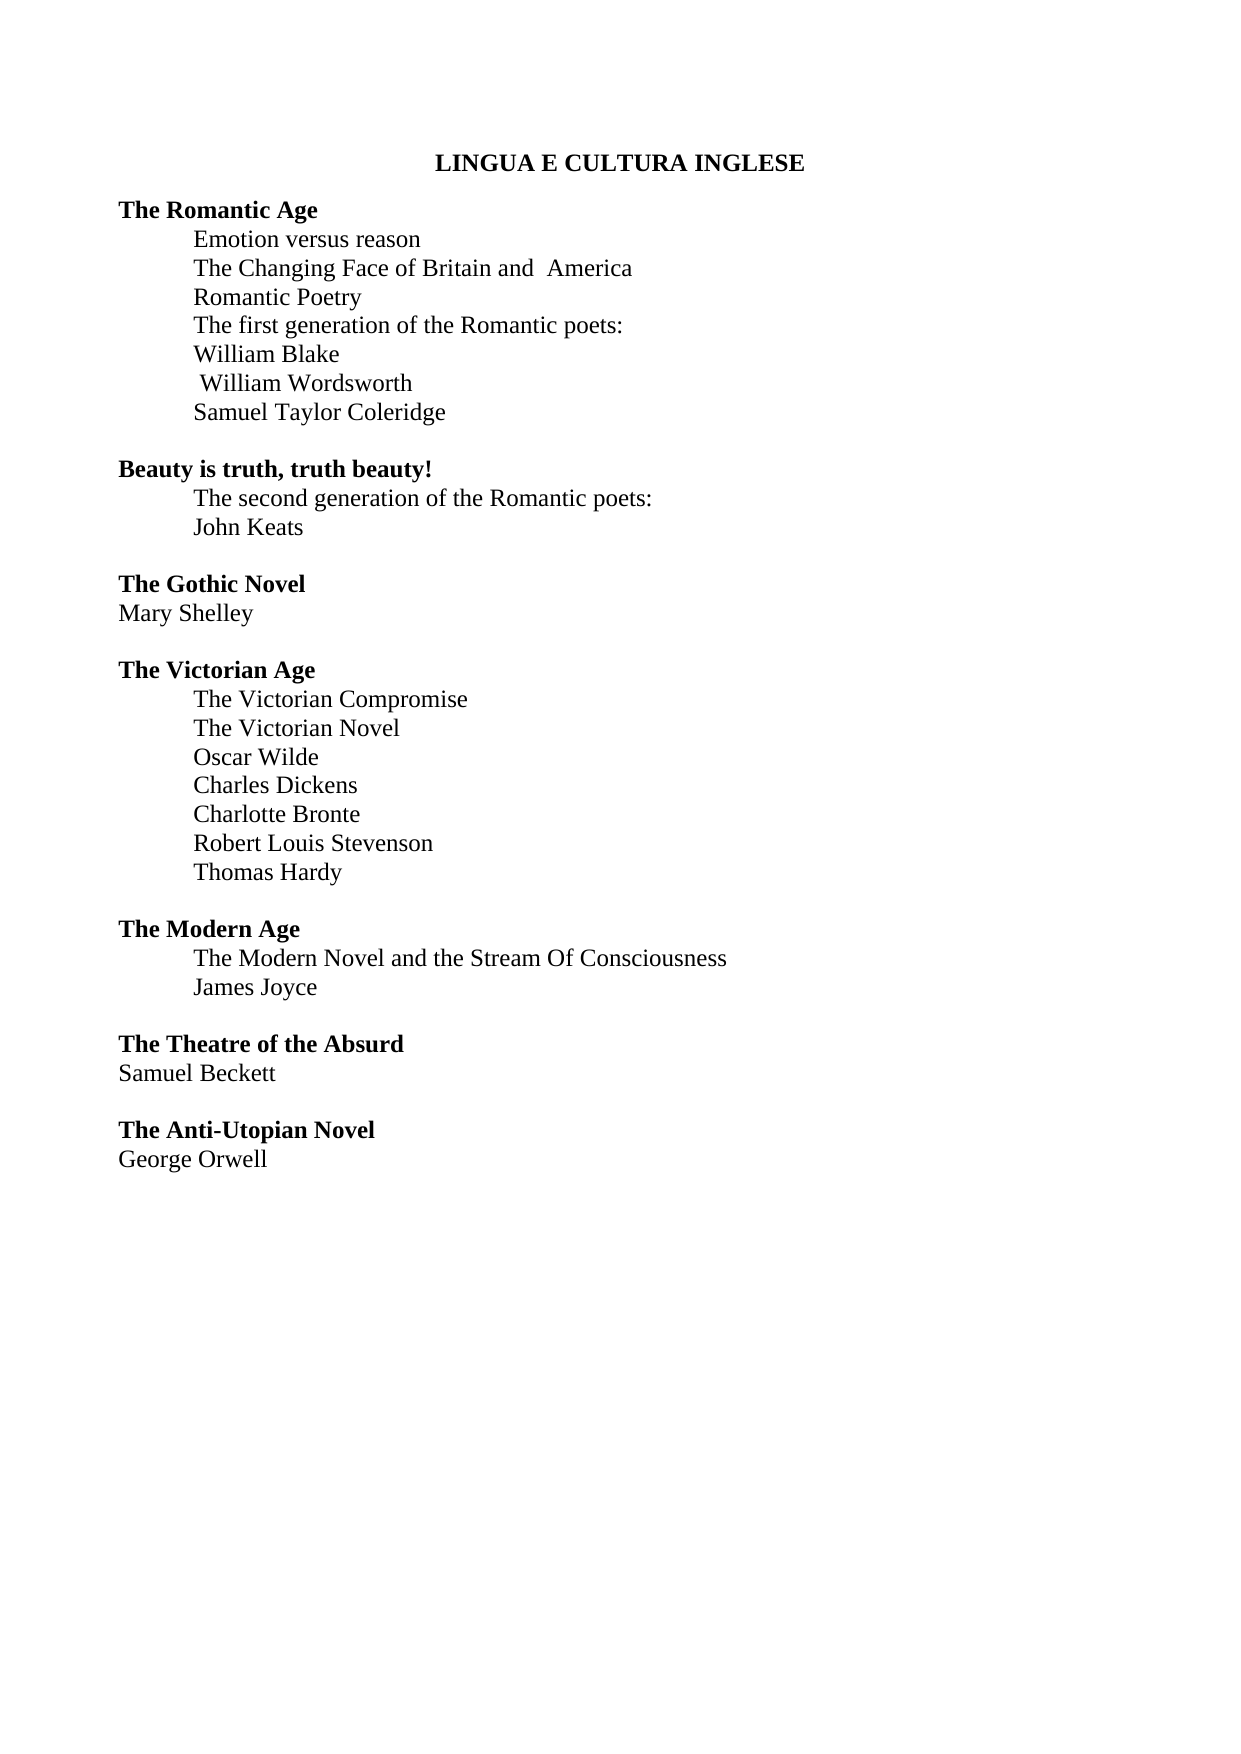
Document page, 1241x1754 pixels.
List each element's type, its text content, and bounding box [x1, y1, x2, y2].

text Romantic Poetry [193, 282, 1122, 310]
text Beauty is truth, truth beauty! [118, 454, 1122, 483]
text The Victorian Age [118, 655, 1122, 684]
text George Orwell [118, 1144, 1122, 1173]
text The Romantic Age [118, 195, 1122, 224]
text Charles Dickens [193, 770, 1122, 799]
text The Theatre of the Absurd [118, 1029, 1122, 1058]
text The Modern Novel and the Stream Of Consciousness [193, 943, 1122, 972]
text Mary Shelley [118, 598, 1122, 627]
text Charlotte Bronte [193, 799, 1122, 828]
text LINGUA E CULTURA INGLESE [118, 148, 1122, 176]
text The Modern Age [118, 914, 1122, 943]
text Robert Louis Stevenson [193, 828, 1122, 857]
text The Changing Face of Britain and America [193, 253, 1122, 282]
text Oscar Wilde [193, 742, 1122, 770]
text John Keats [193, 512, 1122, 540]
text Samuel Beckett [118, 1058, 1122, 1087]
text The Victorian Compromise [193, 684, 1122, 713]
text James Joyce [193, 972, 1122, 1000]
text William Blake [193, 339, 1122, 368]
text William Wordsworth [156, 368, 1122, 397]
text Samuel Taylor Coleridge [193, 397, 1122, 425]
text Emotion versus reason [193, 224, 1122, 253]
text The Gothic Novel [118, 569, 1122, 598]
text The Anti-Utopian Novel [118, 1115, 1122, 1144]
text The second generation of the Romantic poets: [193, 483, 1122, 512]
text The first generation of the Romantic poets: [193, 310, 1122, 339]
text Thomas Hardy [193, 857, 1122, 885]
text The Victorian Novel [193, 713, 1122, 742]
